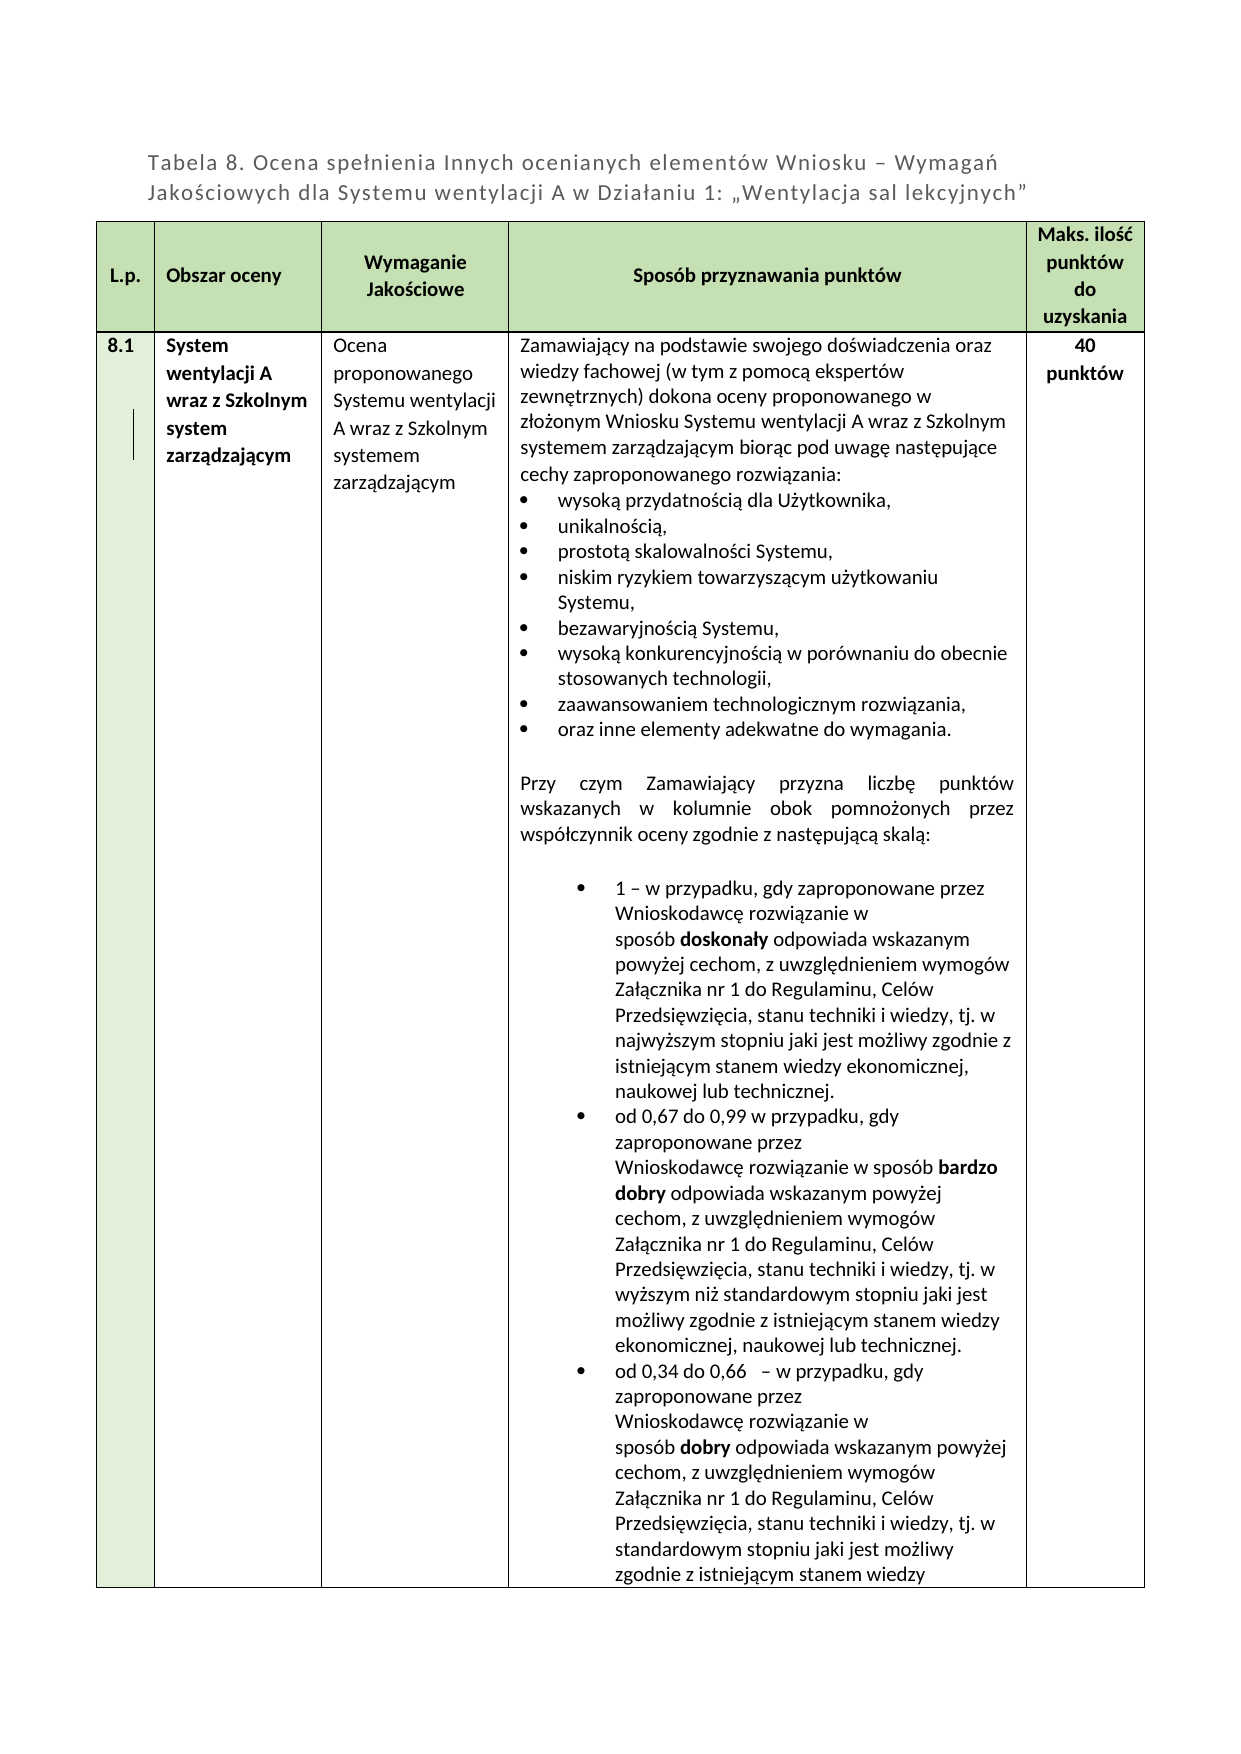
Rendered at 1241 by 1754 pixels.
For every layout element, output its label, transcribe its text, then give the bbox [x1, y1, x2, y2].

table_header Maks. ilość punktów do uzyskania [1027, 222, 1144, 331]
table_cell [155, 333, 321, 1587]
table_cell 40 punktów [1027, 333, 1144, 1587]
table_header L.p. [97, 222, 154, 331]
table_header Obszar oceny [155, 222, 321, 331]
table_header Wymaganie Jakościowe [322, 222, 508, 331]
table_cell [509, 333, 1026, 1587]
table_header Sposób przyznawania punktów [509, 222, 1026, 331]
text Tabela 8. Ocena spełnienia Innych ocenianych elementów Wniosku – Wymagań Jakościowych dla Systemu wentylacji A w Działaniu 1: „Wentylacja sal lekcyjnych” [148, 148, 1093, 206]
table_cell 8.1 [97, 333, 154, 1587]
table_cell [322, 333, 508, 1587]
